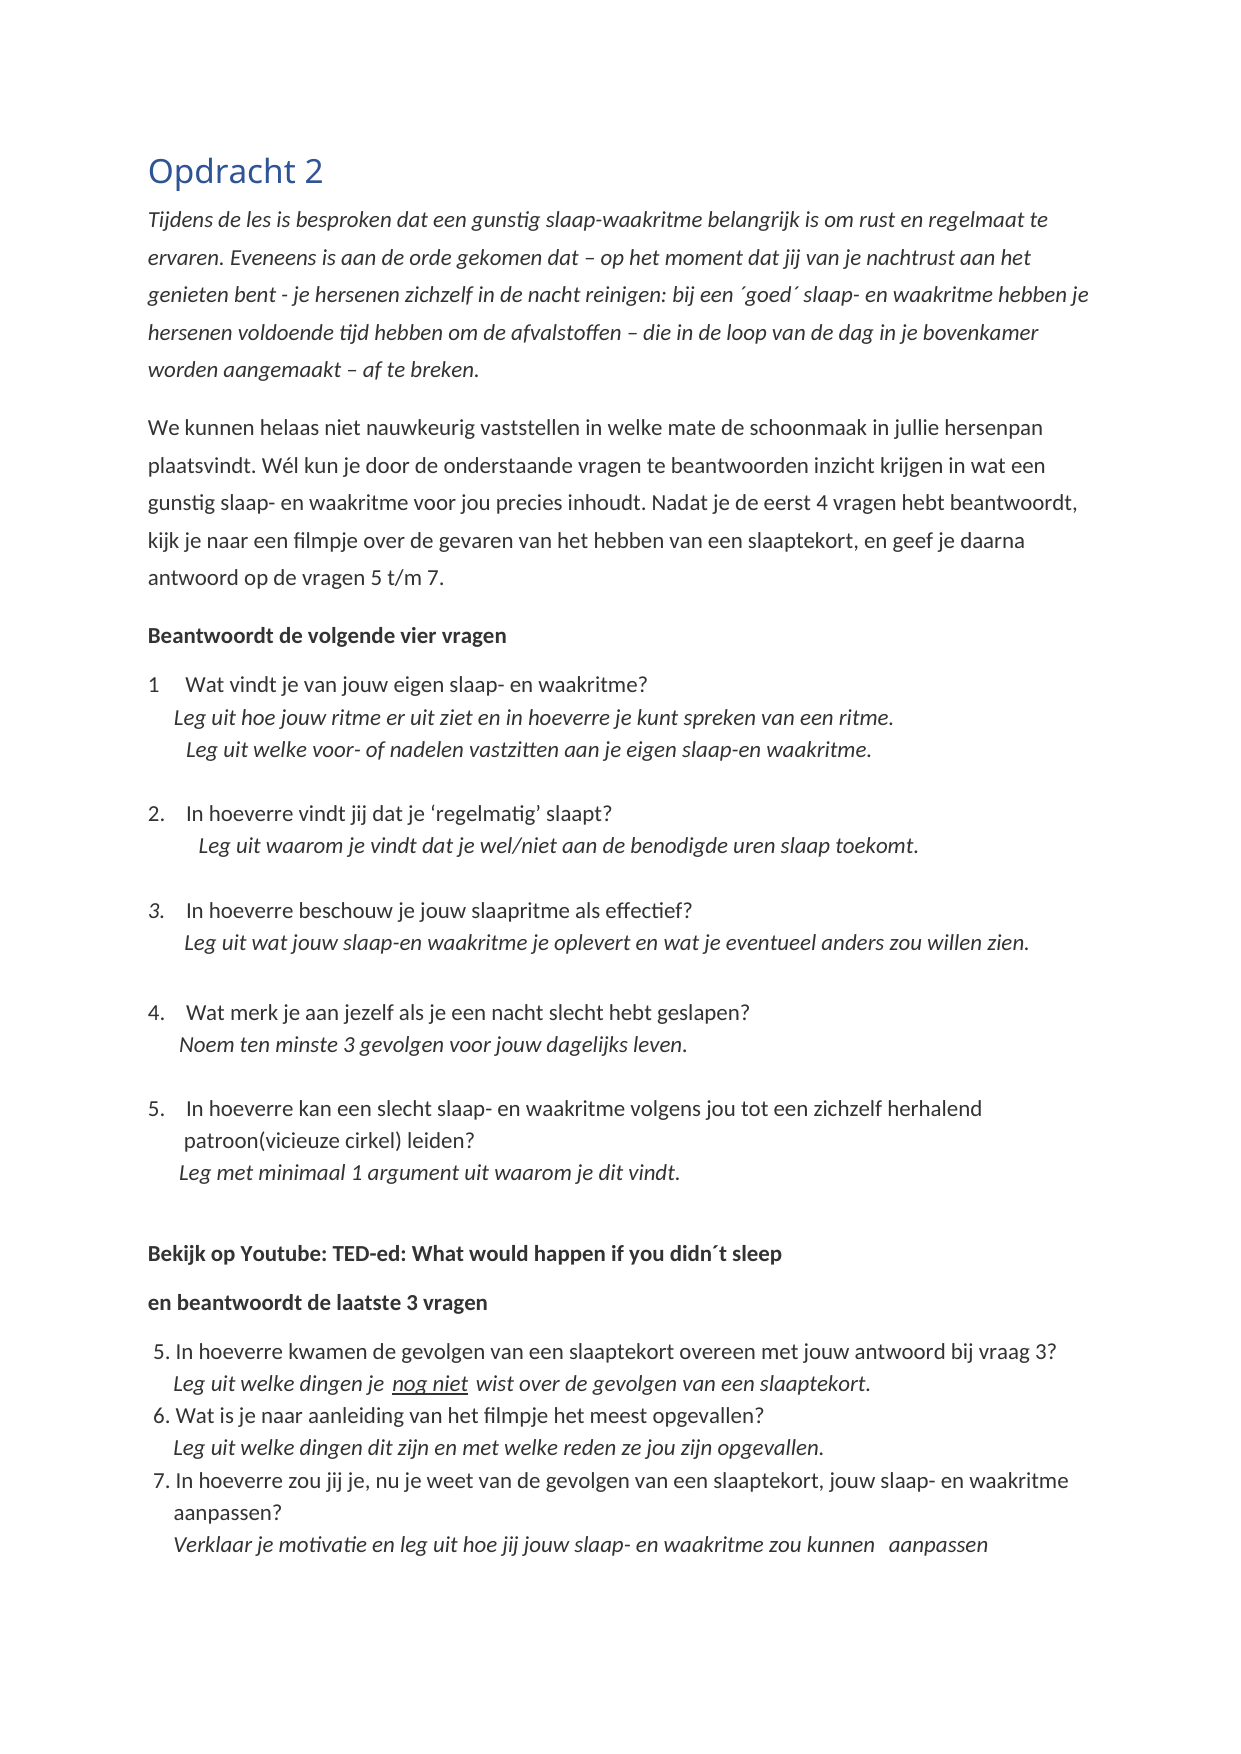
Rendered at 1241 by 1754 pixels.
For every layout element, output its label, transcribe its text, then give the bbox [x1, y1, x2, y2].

text Leg uit welke dingen dit zijn en met welke reden ze jou zijn opgevallen. [148, 1433, 1093, 1462]
text Leg uit welke voor- of nadelen vastzitten aan je eigen slaap-en waakritme. [148, 735, 1093, 763]
text 6. Wat is je naar aanleiding van het filmpje het meest opgevallen? [148, 1401, 1093, 1429]
text Beantwoordt de volgende vier vragen [148, 612, 1093, 650]
subtitle Opdracht 2 [148, 148, 1093, 193]
text Leg uit waarom je vindt dat je wel/niet aan de benodigde uren slaap toekomt. [148, 831, 1093, 859]
text 5. In hoeverre kwamen de gevolgen van een slaaptekort overeen met jouw antwoord bij vraag 3? [148, 1337, 1093, 1365]
text 2. In hoeverre vindt jij dat je ‘regelmatig’ slaapt? [148, 799, 1093, 827]
text en beantwoordt de laatste 3 vragen [148, 1288, 1093, 1316]
text Tijdens de les is besproken dat een gunstig slaap-waakritme belangrijk is om rust en regelmaat te ervaren. Eveneens is aan de orde gekomen dat – op het moment dat jij van je nachtrust aan het genieten bent - je hersenen zichzelf in de nacht reinigen: bij een ´goed´ slaap- en waakritme hebben je hersenen voldoende tijd hebben om de afvalstoffen – die in de loop van de dag in je bovenkamer worden aangemaakt – af te breken. [148, 196, 1093, 383]
text Noem ten minste 3 gevolgen voor jouw dagelijks leven. [148, 1030, 1093, 1058]
text Bekijk op Youtube: TED-ed: What would happen if you didn´t sleep [148, 1239, 1093, 1267]
text 3. In hoeverre beschouw je jouw slaapritme als effectief? [148, 896, 1093, 924]
text Leg uit hoe jouw ritme er uit ziet en in hoeverre je kunt spreken van een ritme. [148, 703, 1093, 731]
text 4. Wat merk je aan jezelf als je een nacht slecht hebt geslapen? [148, 998, 1093, 1026]
text We kunnen helaas niet nauwkeurig vaststellen in welke mate de schoonmaak in jullie hersenpan plaatsvindt. Wél kun je door de onderstaande vragen te beantwoorden inzicht krijgen in wat een gunstig slaap- en waakritme voor jou precies inhoudt. Nadat je de eerst 4 vragen hebt beantwoordt, kijk je naar een filmpje over de gevaren van het hebben van een slaaptekort, en geef je daarna antwoord op de vragen 5 t/m 7. [148, 404, 1093, 591]
text 5. In hoeverre kan een slecht slaap- en waakritme volgens jou tot een zichzelf herhalend [148, 1094, 1093, 1122]
text aanpassen? [148, 1498, 1093, 1526]
text 1 Wat vindt je van jouw eigen slaap- en waakritme? [148, 670, 1093, 698]
text Leg uit wat jouw slaap-en waakritme je oplevert en wat je eventueel anders zou willen zien. [148, 928, 1093, 956]
text 7. In hoeverre zou jij je, nu je weet van de gevolgen van een slaaptekort, jouw slaap- en waakritme [148, 1466, 1093, 1494]
text Leg uit welke dingen je nog niet wist over de gevolgen van een slaaptekort. [148, 1369, 1093, 1397]
text Leg met minimaal 1 argument uit waarom je dit vindt. [148, 1158, 1093, 1187]
text patroon(vicieuze cirkel) leiden? [148, 1126, 1093, 1154]
text Verklaar je motivatie en leg uit hoe jij jouw slaap- en waakritme zou kunnen aanpassen [148, 1530, 1093, 1558]
